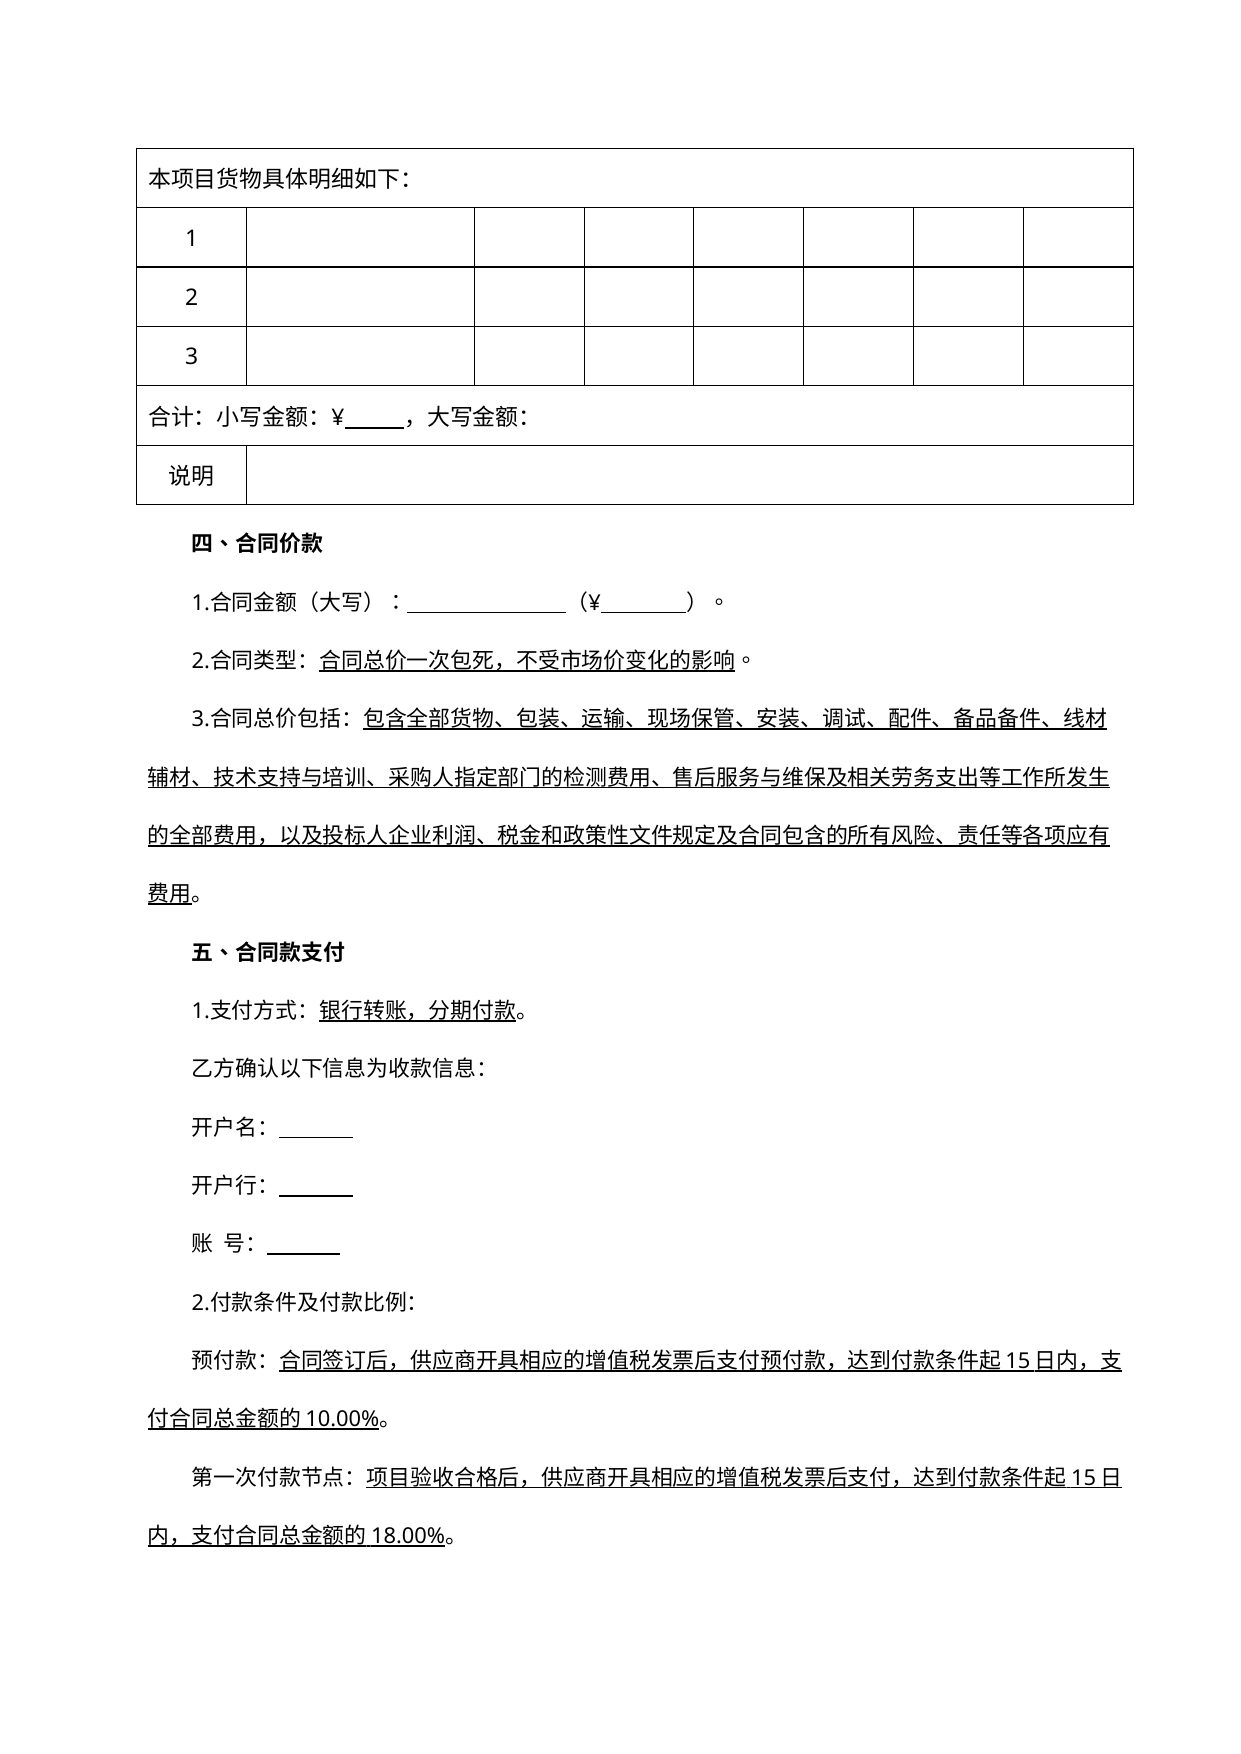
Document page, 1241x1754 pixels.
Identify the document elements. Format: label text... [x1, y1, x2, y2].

table_cell [694, 208, 803, 266]
list 预付款：合同签订后，供应商开具相应的增值税发票后支付预付款，达到付款条件起15日内，支付合同总金额的10.00%。 [148, 1322, 1122, 1438]
table_cell 合计：小写金额：¥ ，大写金额： [137, 386, 1133, 444]
text 1.合同金额（大写）： （¥ ）。 [148, 563, 1122, 622]
table_cell [475, 208, 584, 266]
table_cell [804, 327, 913, 385]
table_cell [804, 208, 913, 266]
table_cell [247, 327, 474, 385]
table_cell [475, 268, 584, 326]
table_cell [804, 268, 913, 326]
table_cell [585, 208, 693, 266]
text 3.合同总价包括：包含全部货物、包装、运输、现场保管、安装、调试、配件、备品备件、线材辅材、技术支持与培训、采购人指定部门的检测费用、售后服务与维保及相关劳务支出等工作所发生的全部费用，以及投标人企业利润、税金和政策性文件规定及合同包含的所有风险、责任等各项应有费用。 [148, 680, 1122, 913]
table_cell [585, 327, 693, 385]
table_cell [247, 268, 474, 326]
table_cell [1024, 327, 1133, 385]
table_cell [1024, 208, 1133, 266]
table_cell 本项目货物具体明细如下： [137, 149, 1133, 207]
table_cell [585, 268, 693, 326]
table_cell [914, 268, 1023, 326]
table_cell [1024, 268, 1133, 326]
list 乙方确认以下信息为收款信息： [148, 1030, 1122, 1088]
table_cell [914, 327, 1023, 385]
table_cell [475, 327, 584, 385]
table_cell [247, 446, 1133, 504]
table_cell [914, 208, 1023, 266]
list 2.付款条件及付款比例： [148, 1263, 1122, 1322]
table_cell 1 [137, 208, 246, 266]
table_cell 3 [137, 327, 246, 385]
list 账 号： [148, 1205, 1122, 1263]
list 合同款支付 [148, 913, 1122, 972]
table_cell [694, 268, 803, 326]
text 2.合同类型：合同总价一次包死，不受市场价变化的影响。 [148, 622, 1122, 680]
list 合同价款 [148, 505, 1122, 563]
table_cell 2 [137, 268, 246, 326]
list 1.支付方式：银行转账，分期付款。 [148, 972, 1122, 1030]
table_cell [247, 208, 474, 266]
list 开户名： [148, 1088, 1122, 1147]
table_cell [694, 327, 803, 385]
list 开户行： [148, 1147, 1122, 1205]
table_cell 说明 [137, 446, 246, 504]
list 第一次付款节点：项目验收合格后，供应商开具相应的增值税发票后支付，达到付款条件起15日内，支付合同总金额的18.00%。 [148, 1438, 1122, 1555]
